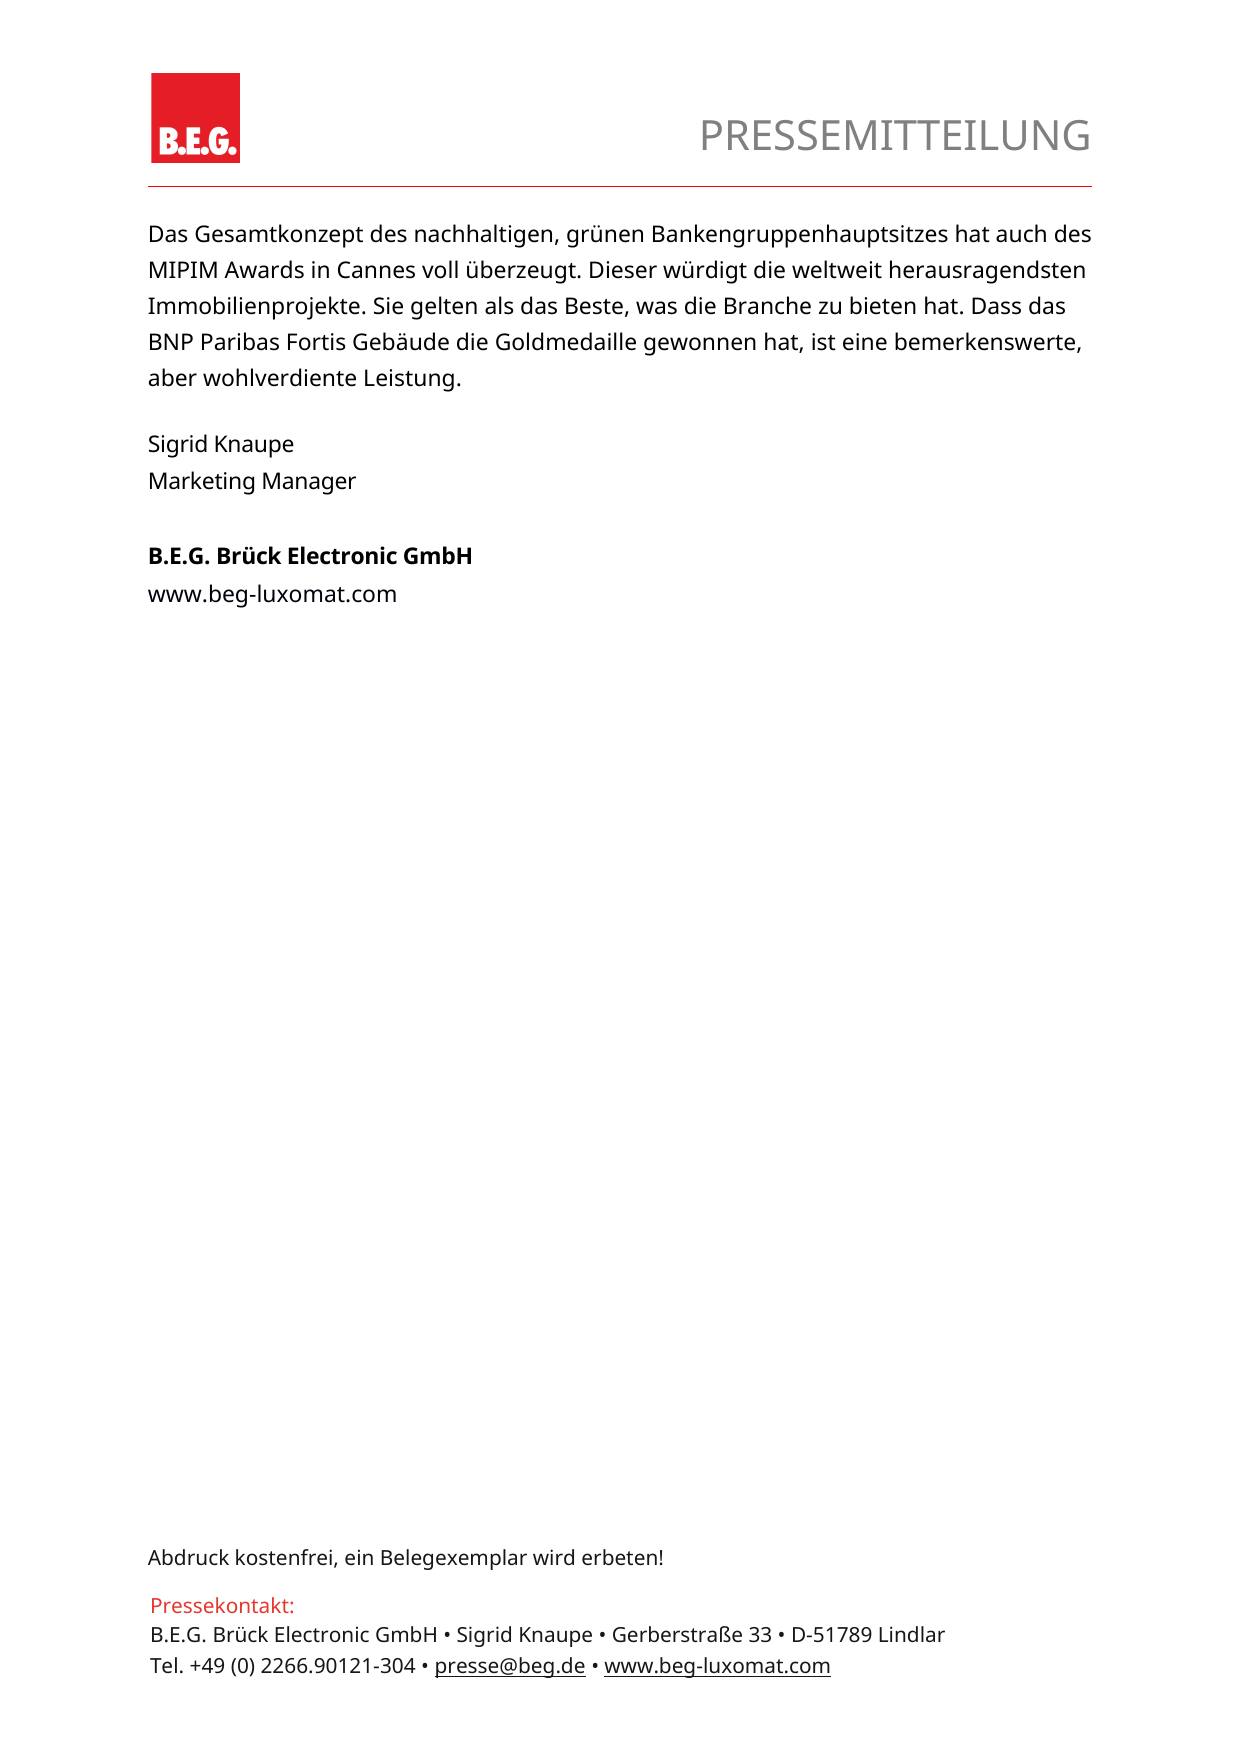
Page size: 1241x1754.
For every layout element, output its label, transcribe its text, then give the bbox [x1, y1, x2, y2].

text B.E.G. Brück Electronic GmbH [148, 540, 1092, 571]
text www.beg-luxomat.com [148, 577, 1092, 609]
text Marketing Manager [148, 465, 1092, 496]
picture [151, 73, 240, 163]
text Sigrid Knaupe [148, 427, 1092, 459]
text Das Gesamtkonzept des nachhaltigen, grünen Bankengruppenhauptsitzes hat auch des MIPIM Awards in Cannes voll überzeugt. Dieser würdigt die weltweit herausragendsten Immobilienprojekte. Sie gelten als das Beste, was die Branche zu bieten hat. Dass das BNP Paribas Fortis Gebäude die Goldmedaille gewonnen hat, ist eine bemerkenswerte, aber wohlverdiente Leistung. [148, 218, 1092, 393]
